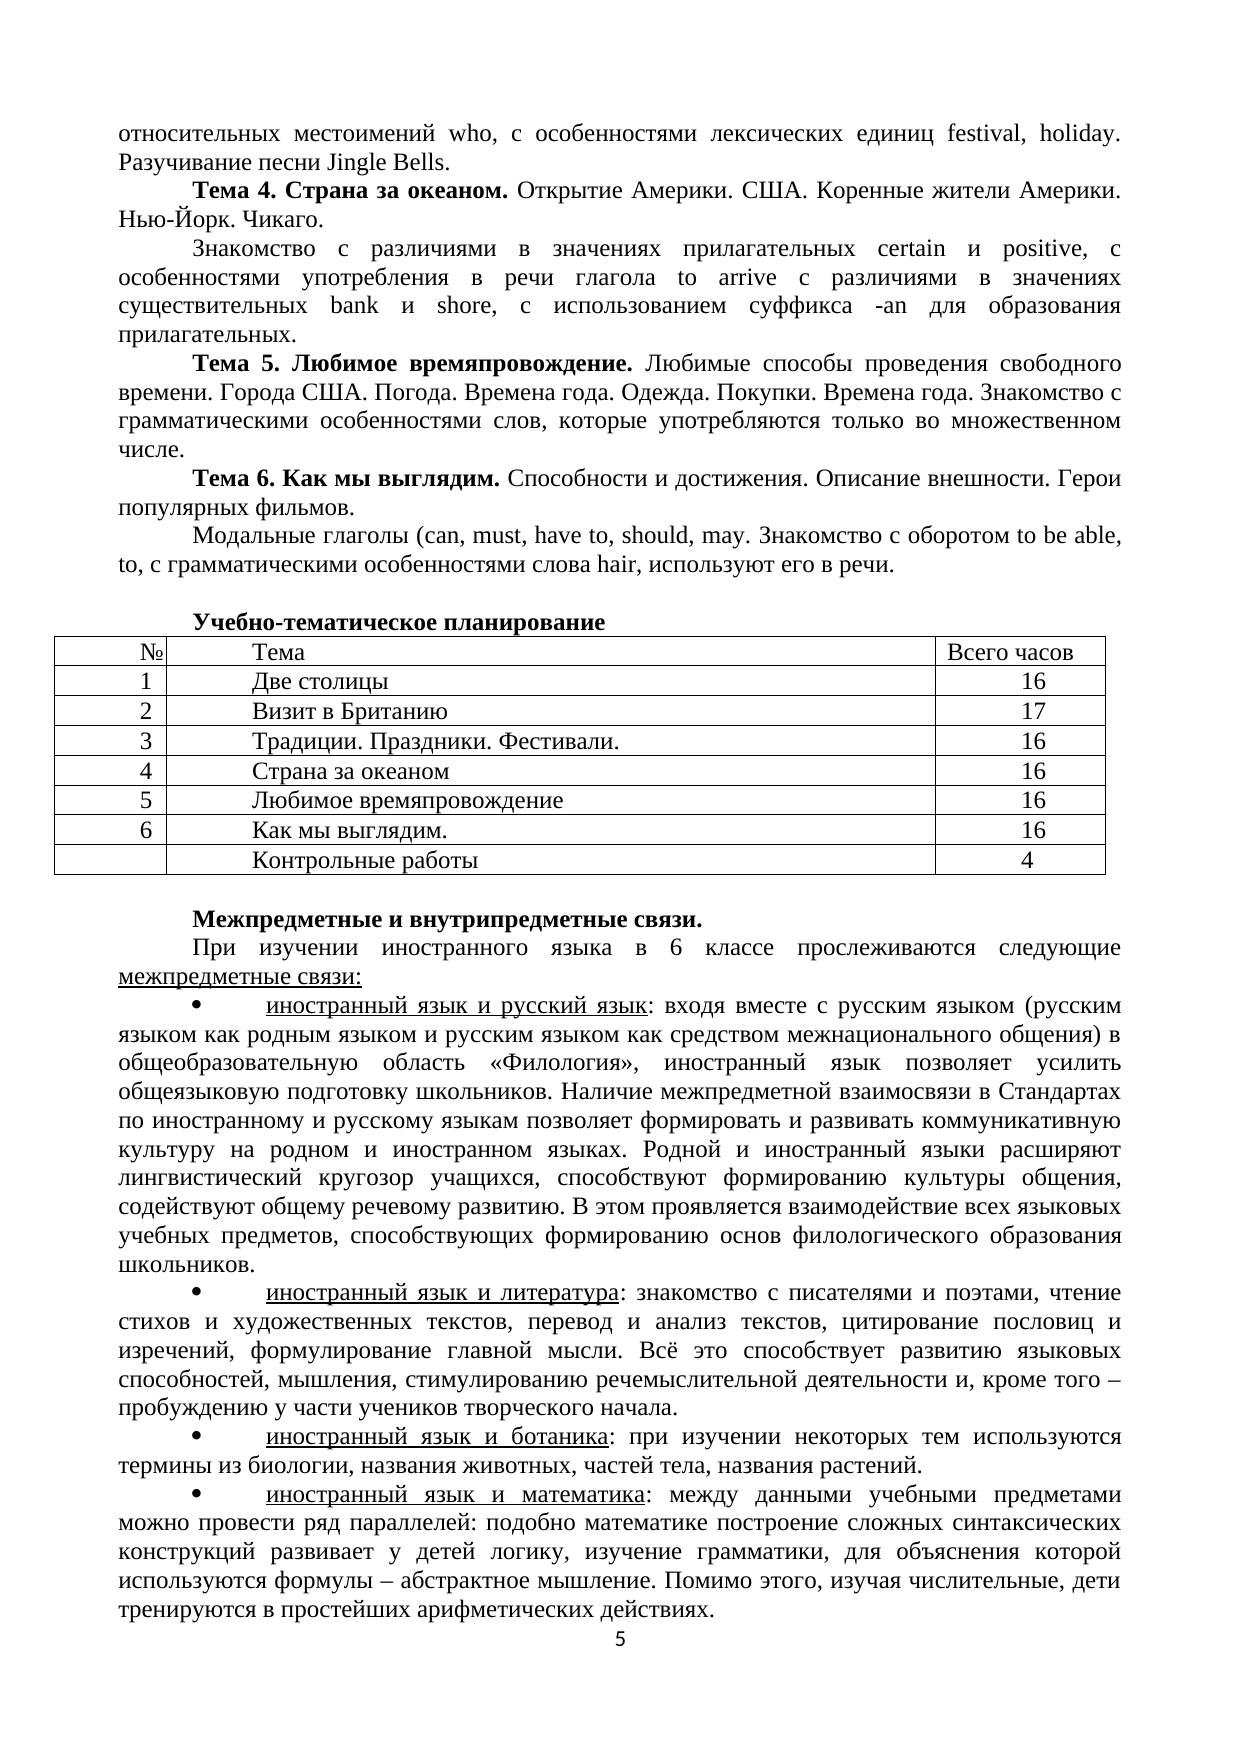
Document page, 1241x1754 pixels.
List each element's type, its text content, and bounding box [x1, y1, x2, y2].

table_cell 6 [55, 815, 166, 844]
table_cell Традиции. Праздники. Фестивали. [167, 726, 935, 755]
table_cell 16 [936, 726, 1105, 755]
text Учебно-тематическое планирование [118, 607, 1122, 636]
table_cell 17 [936, 696, 1105, 725]
table_cell 16 [936, 786, 1105, 814]
table_header Тема [167, 637, 935, 665]
table_cell 16 [936, 666, 1105, 695]
table_cell Контрольные работы [167, 845, 935, 874]
list иностранный язык и русский язык: входя вместе с русским языком (русским языком как родным языком и русским языком как средством межнационального общения) в общеобразовательную область «Филология», иностранный язык позволяет усилить общеязыковую подготовку школьников. Наличие межпредметной взаимосвязи в Стандартах по иностранному и русскому языкам позволяет формировать и развивать коммуникативную культуру на родном и иностранном языках. Родной и иностранный языки расширяют лингвистический кругозор учащихся, способствуют формированию культуры общения, содействуют общему речевому развитию. В этом проявляется взаимодействие всех языковых учебных предметов, способствующих формированию основ филологического образования школьников. [118, 990, 1122, 1277]
table_cell 2 [55, 696, 166, 725]
text Межпредметные и внутрипредметные связи. [118, 904, 1122, 932]
table_cell 4 [55, 756, 166, 784]
table_cell 5 [55, 786, 166, 814]
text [118, 118, 1122, 176]
table_cell 3 [55, 726, 166, 755]
table_cell 1 [55, 666, 166, 695]
table_header Всего часов [936, 637, 1105, 665]
table_cell Любимое времяпровождение [167, 786, 935, 814]
table_cell Две столицы [167, 666, 935, 695]
table_cell Визит в Британию [167, 696, 935, 725]
text Модальные глаголы (can, must, have to, should, may. Знакомство с оборотом to be able, to, с грамматическими особенностями слова hair, используют его в речи. [118, 521, 1122, 578]
list иностранный язык и ботаника: при изучении некоторых тем используются термины из биологии, названия животных, частей тела, названия растений. [118, 1421, 1122, 1479]
list иностранный язык и литература: знакомство c писателями и поэтами, чтение стихов и художественных текстов, перевод и анализ текстов, цитирование пословиц и изречений, формулирование главной мысли. Всё это способствует развитию языковых способностей, мышления, стимулированию речемыслительной деятельности и, кроме того – пробуждению у части учеников творческого начала. [118, 1277, 1122, 1421]
text Тема 5. Любимое времяпровождение. Любимые способы проведения свободного времени. Города США. Погода. Времена года. Одежда. Покупки. Времена года. Знакомство с грамматическими особенностями слов, которые употребляются только во множественном числе. [118, 348, 1122, 463]
list иностранный язык и математика: между данными учебными предметами можно провести ряд параллелей: подобно математике построение сложных синтаксических конструкций развивает у детей логику, изучение грамматики, для объяснения которой используются формулы – абстрактное мышление. Помимо этого, изучая числительные, дети тренируются в простейших арифметических действиях. [118, 1479, 1122, 1622]
table_cell 4 [936, 845, 1105, 874]
table_cell 16 [936, 815, 1105, 844]
table_header № [55, 637, 166, 665]
text Знакомство с различиями в значениях прилагательных certain и positive, с особенностями употребления в речи глагола to arrive с различиями в значениях существительных bank и shore, с использованием суффикса -an для образования прилагательных. [118, 233, 1122, 348]
text Тема 6. Как мы выглядим. Способности и достижения. Описание внешности. Герои популярных фильмов. [118, 463, 1122, 521]
table_cell Как мы выглядим. [167, 815, 935, 844]
text При изучении иностранного языка в 6 классе прослеживаются следующие межпредметные связи: [118, 932, 1122, 990]
table_cell Страна за океаном [167, 756, 935, 784]
table_cell [55, 845, 166, 874]
table_cell 16 [936, 756, 1105, 784]
text Тема 4. Страна за океаном. Открытие Америки. США. Коренные жители Америки. Нью-Йорк. Чикаго. [118, 176, 1122, 233]
